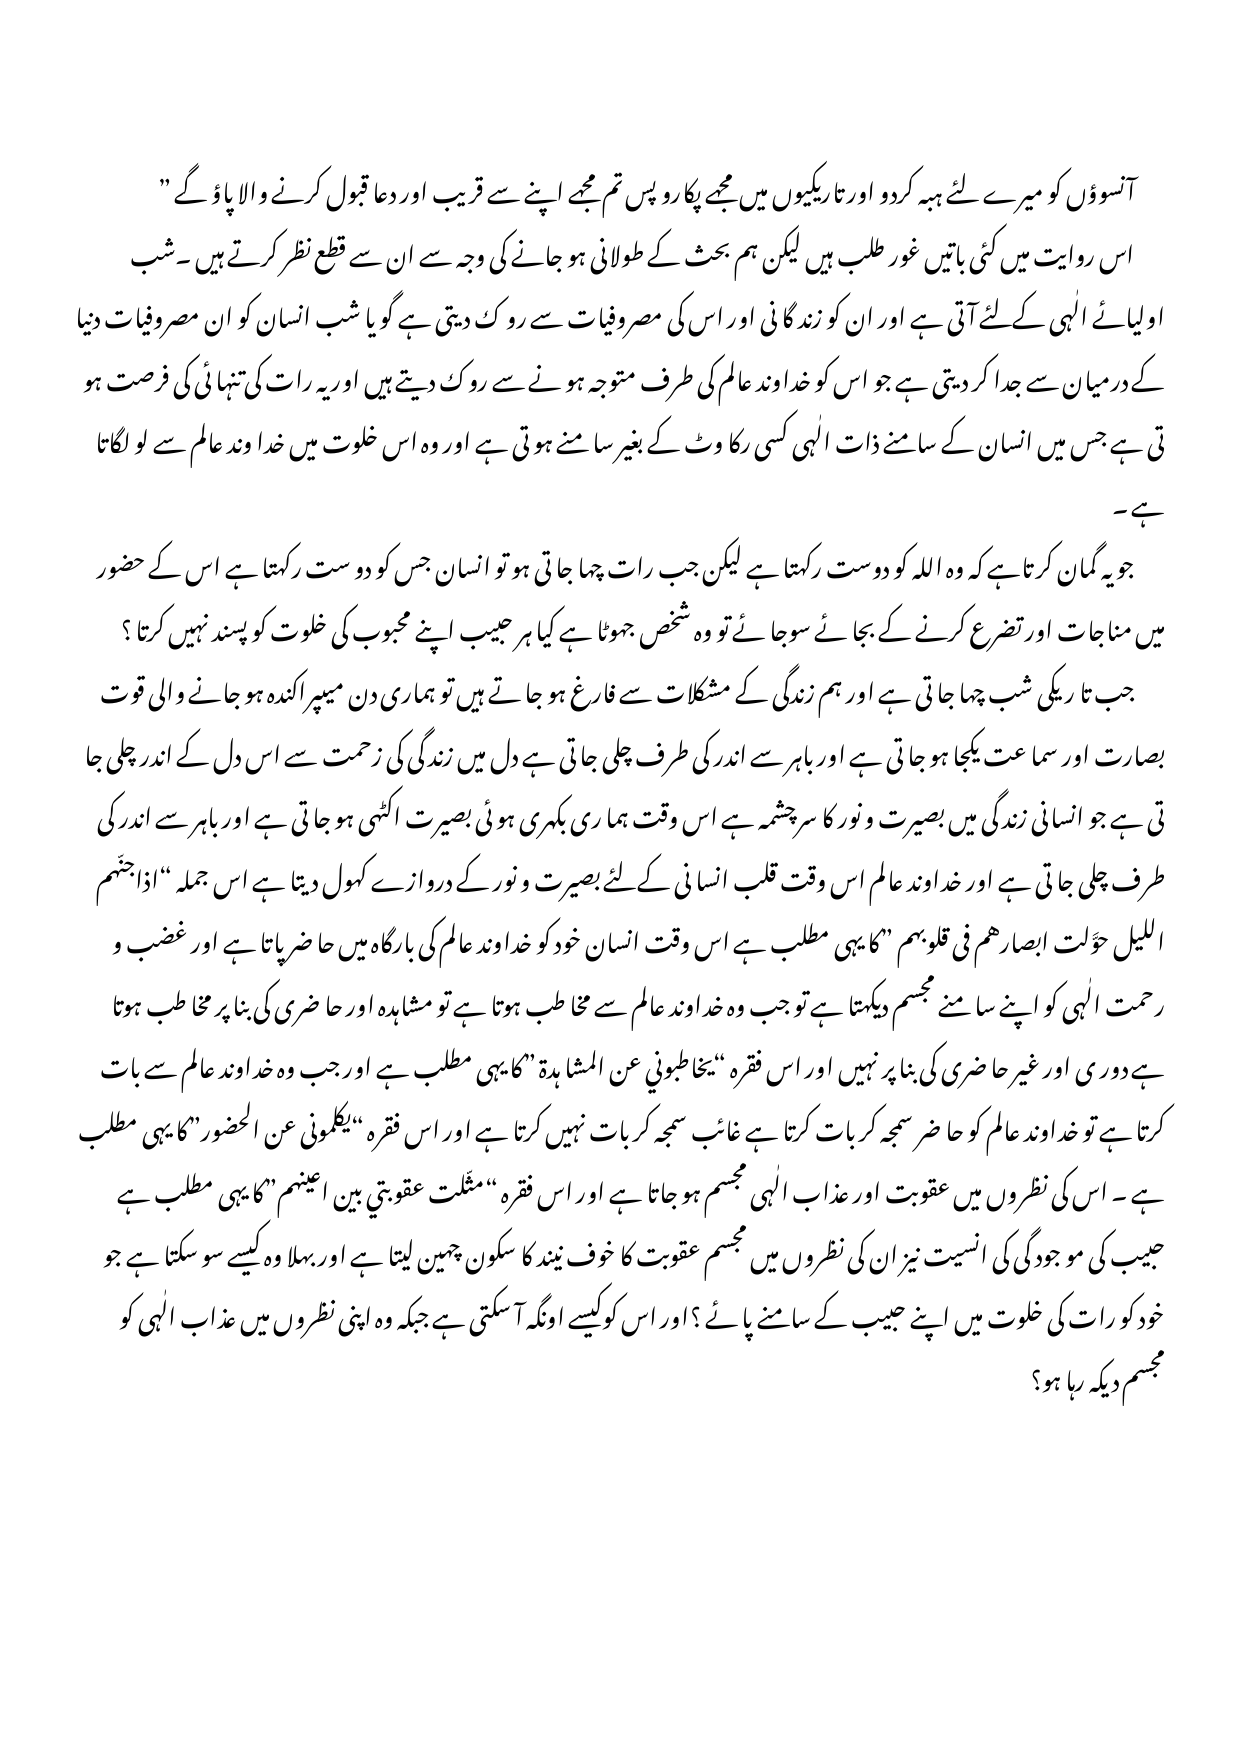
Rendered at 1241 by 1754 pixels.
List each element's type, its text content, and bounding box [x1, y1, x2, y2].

text جب تا ریکی شب چها جا تی ہے اور ہم زندگی کے مشکلات سے فارغ ہو جا تے ہيں تو ہماری دن ميںپراکندہ ہو جانے والی قوت بصارت اور سما عت یکجا ہو جا تی ہے اور باہر سے اندر کی طرف چلی جا تی ہے دل ميں زند گی کی زحمت سے اس دل کے اندر چلی جا تی ہے جو انسانی زند گی ميں بصيرت و نور کا سرچشمہ ہے اس وقت ہما ری بکهری ہو ئی بصيرت اکڻهی ہو جا تی ہے اور باہر سے اندر کی طرف چلی جا تی ہے اور خداوند عالم اس وقت قلب انسا نی کےلئے بصيرت و نور کے دروازے کهول دیتا ہے اس جملہ “اذاجنّهم الليل حوَّلت ابصارهم فی قلوبهم ”کا یہی مطلب ہے اس وقت انسان خود کو خداوند عالم کی بارگاہ ميں حا ضر پاتا ہے اور غضب و رحمت الٰہی کو اپنے سا منے مجسم دیکهتا ہے تو جب وہ خداوند عالم سے مخا طب ہوتا ہے تو مشاہدہ اور حا ضری کی بنا پر مخا طب ہوتا ہے دور ی اور غير حا ضری کی بنا پر نہيں اور اس فقرہ “یخاطبوني عن المشا ہدة ”کا یہی مطلب ہے اور جب وہ خداوند عالم سے بات کرتا ہے تو خداوند عالم کو حا ضر سمجه کر بات کرتا ہے غائب سمجه کر بات نہيں کرتا ہے اور اس فقرہ “یکلمونی عن الحضور”کا یہی مطلب ہے ۔ اس کی نظروں ميں عقوبت اور عذاب الٰہی مجسم ہو جاتا ہے اور اس فقرہ “مثّلت عقوبتي بين اعينهم”کا یہی مطلب ہے حبيب کی مو جود گی کی انسيت نيز ان کی نظروں ميں مجسم عقوبت کا خوف نيند کا سکون چهين ليتا ہے اور بهلا وہ کيسے سو سکتا ہے جو خود کو رات کی خلوت ميں اپنے حبيب کے سامنے پا ئے ؟اور اس کوکيسے اونگه آ سکتی ہے جبکہ وہ اپنی نظروں ميں عذاب الٰہی کو مجسم دیکه رہا ہو؟ [75, 656, 1165, 1406]
text جو یہ گمان کر تاہے کہ وہ الله کو دوست رکهتا ہے ليکن جب رات چها جا تی ہو تو انسان جس کو دو ست رکهتا ہے اس کے حضور ميں مناجات اور تضرع کرنے کے بجا ئے سوجا ئے تو وہ شخص جهوڻا ہے کيا ہر حبيب اپنے محبوب کی خلوت کو پسند نہيں کرتا ؟ [75, 531, 1165, 656]
text اس روایت ميں کئی باتيں غور طلب ہيں ليکن ہم بحث کے طولانی ہو جانے کی وجہ سے ان سے قطع نظر کرتے ہيں ۔شب اوليائے الٰہی کےلئے آتی ہے اور ان کو زند گا نی اور اس کی مصروفيات سے رو ک دیتی ہے گو یا شب انسان کو ان مصروفيات دنيا کے درميان سے جدا کر دیتی ہے جو اس کو خداوند عالم کی طرف متوجہ ہو نے سے روک دیتے ہيں اور یہ رات کی تنہا ئی کی فرصت ہو تی ہے جس ميں انسان کے سامنے ذات الٰہی کسی رکا وٹ کے بغير سا منے ہو تی ہے اور وہ اس خلوت ميں خدا وند عالم سے لو لگاتا ہے ۔ [75, 219, 1165, 531]
text آنسوؤں کو ميرے لئے ہبہ کردو اور تاریکيوں ميں مجهے پکارو پس تم مجهے اپنے سے قریب اور دعا قبول کرنے والا پاؤ گے ” [75, 156, 1165, 219]
